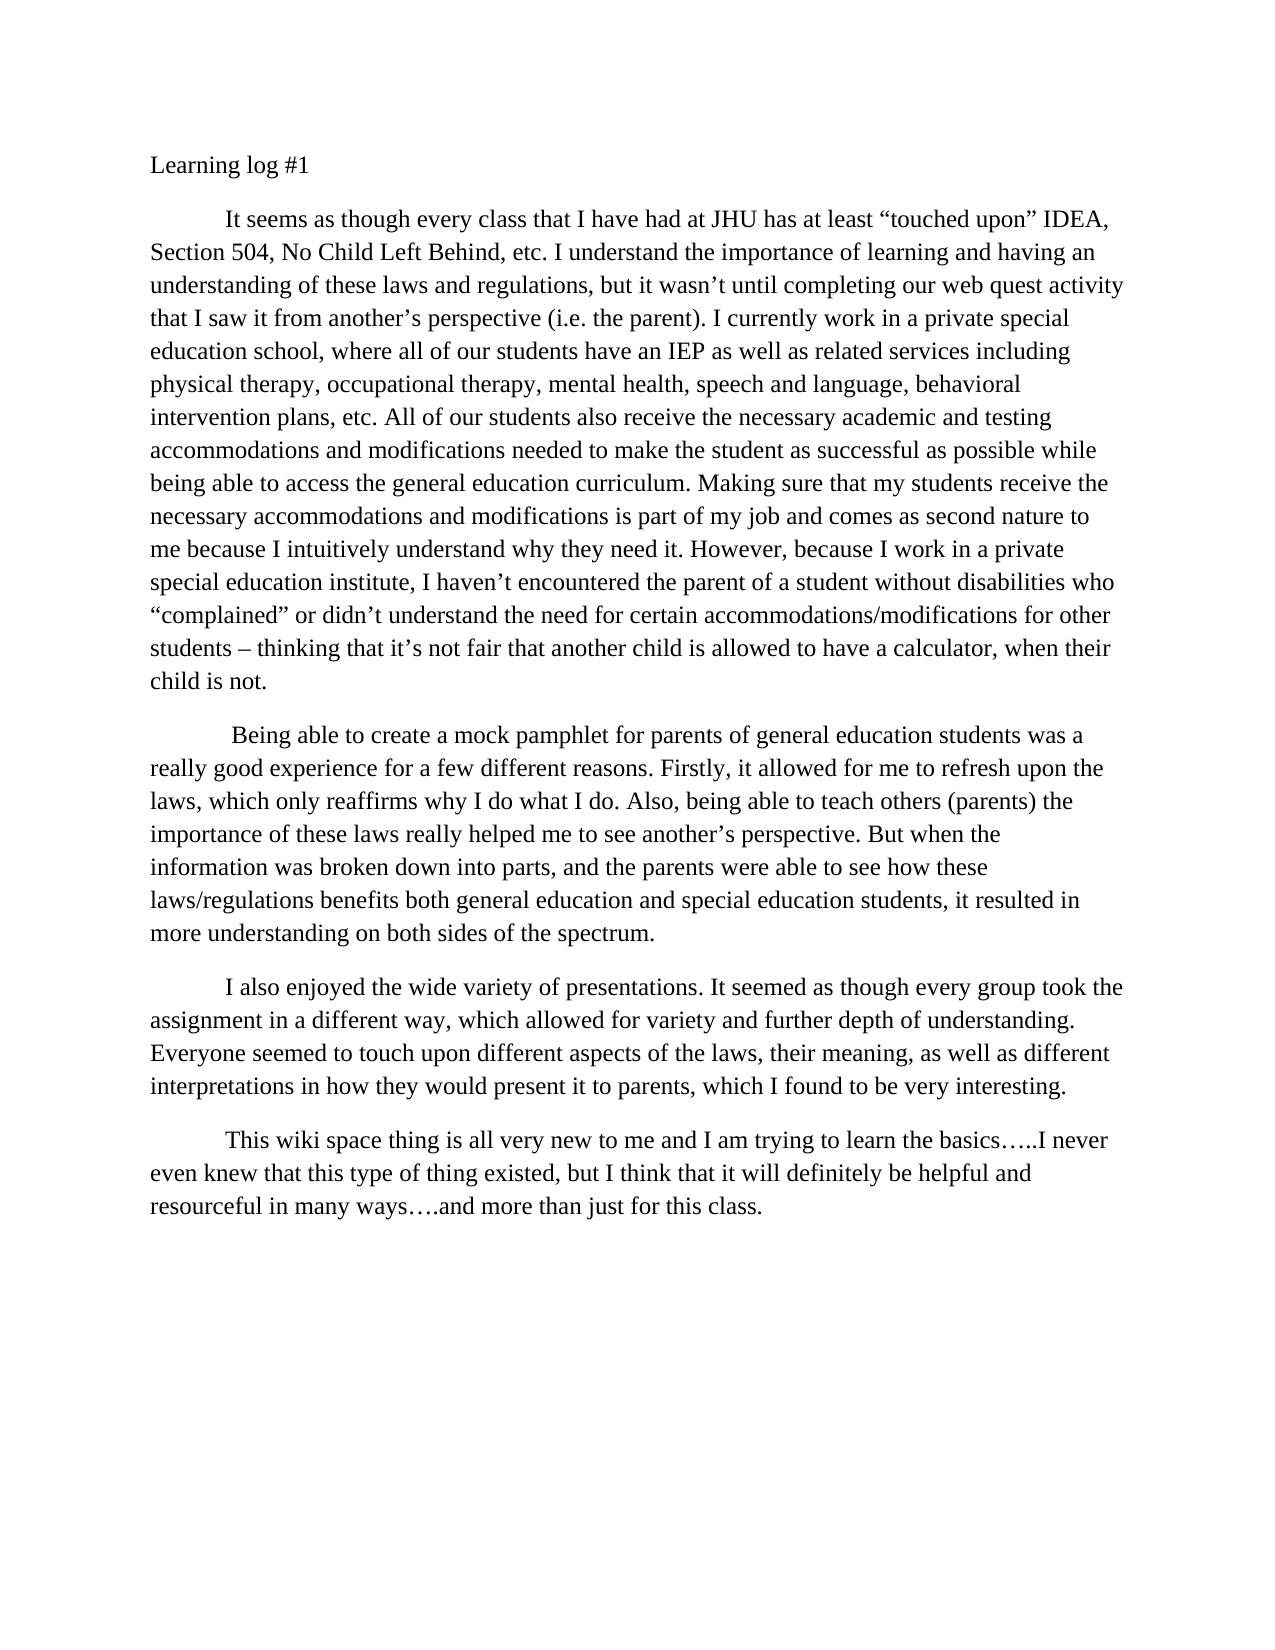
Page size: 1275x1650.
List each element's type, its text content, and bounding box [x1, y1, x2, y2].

text Learning log #1 [150, 150, 1125, 179]
text Being able to create a mock pamphlet for parents of general education students was a really good experience for a few different reasons. Firstly, it allowed for me to refresh upon the laws, which only reaffirms why I do what I do. Also, being able to teach others (parents) the importance of these laws really helped me to see another’s perspective. But when the information was broken down into parts, and the parents were able to see how these laws/regulations benefits both general education and special education students, it resulted in more understanding on both sides of the spectrum. [150, 720, 1125, 947]
text I also enjoyed the wide variety of presentations. It seemed as though every group took the assignment in a different way, which allowed for variety and further depth of understanding. Everyone seemed to touch upon different aspects of the laws, their meaning, as well as different interpretations in how they would present it to parents, which I found to be very interesting. [150, 972, 1125, 1100]
text This wiki space thing is all very new to me and I am trying to learn the basics…..I never even knew that this type of thing existed, but I think that it will definitely be helpful and resourceful in many ways….and more than just for this class. [150, 1125, 1125, 1220]
text It seems as though every class that I have had at JHU has at least “touched upon” IDEA, Section 504, No Child Left Behind, etc. I understand the importance of learning and having an understanding of these laws and regulations, but it wasn’t until completing our web quest activity that I saw it from another’s perspective (i.e. the parent). I currently work in a private special education school, where all of our students have an IEP as well as related services including physical therapy, occupational therapy, mental health, speech and language, behavioral intervention plans, etc. All of our students also receive the necessary academic and testing accommodations and modifications needed to make the student as successful as possible while being able to access the general education curriculum. Making sure that my students receive the necessary accommodations and modifications is part of my job and comes as second nature to me because I intuitively understand why they need it. However, because I work in a private special education institute, I haven’t encountered the parent of a student without disabilities who “complained” or didn’t understand the need for certain accommodations/modifications for other students – thinking that it’s not fair that another child is allowed to have a calculator, when their child is not. [150, 204, 1125, 695]
